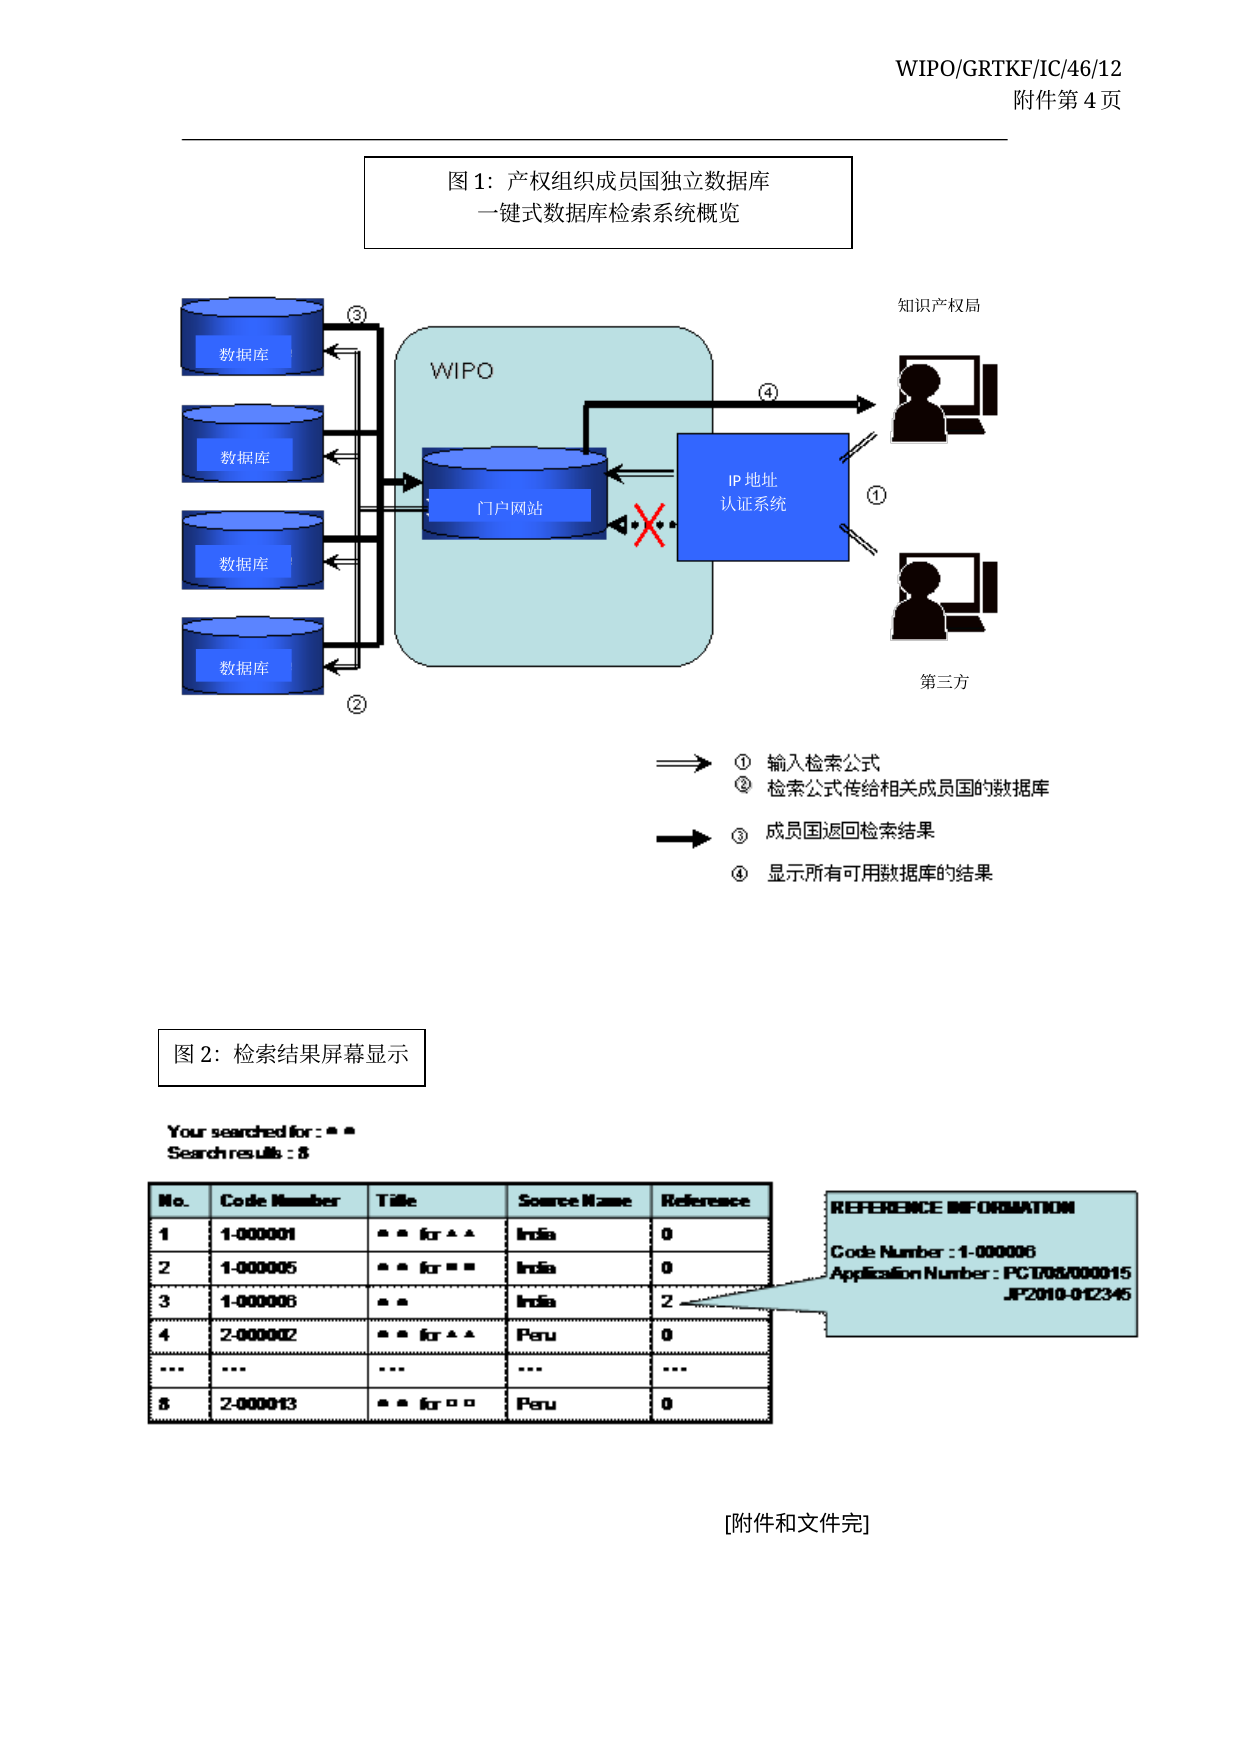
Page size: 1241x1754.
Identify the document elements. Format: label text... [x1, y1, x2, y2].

picture [147, 139, 1128, 1001]
text [附件和文件完] [724, 1503, 1122, 1538]
picture [147, 1116, 1149, 1428]
